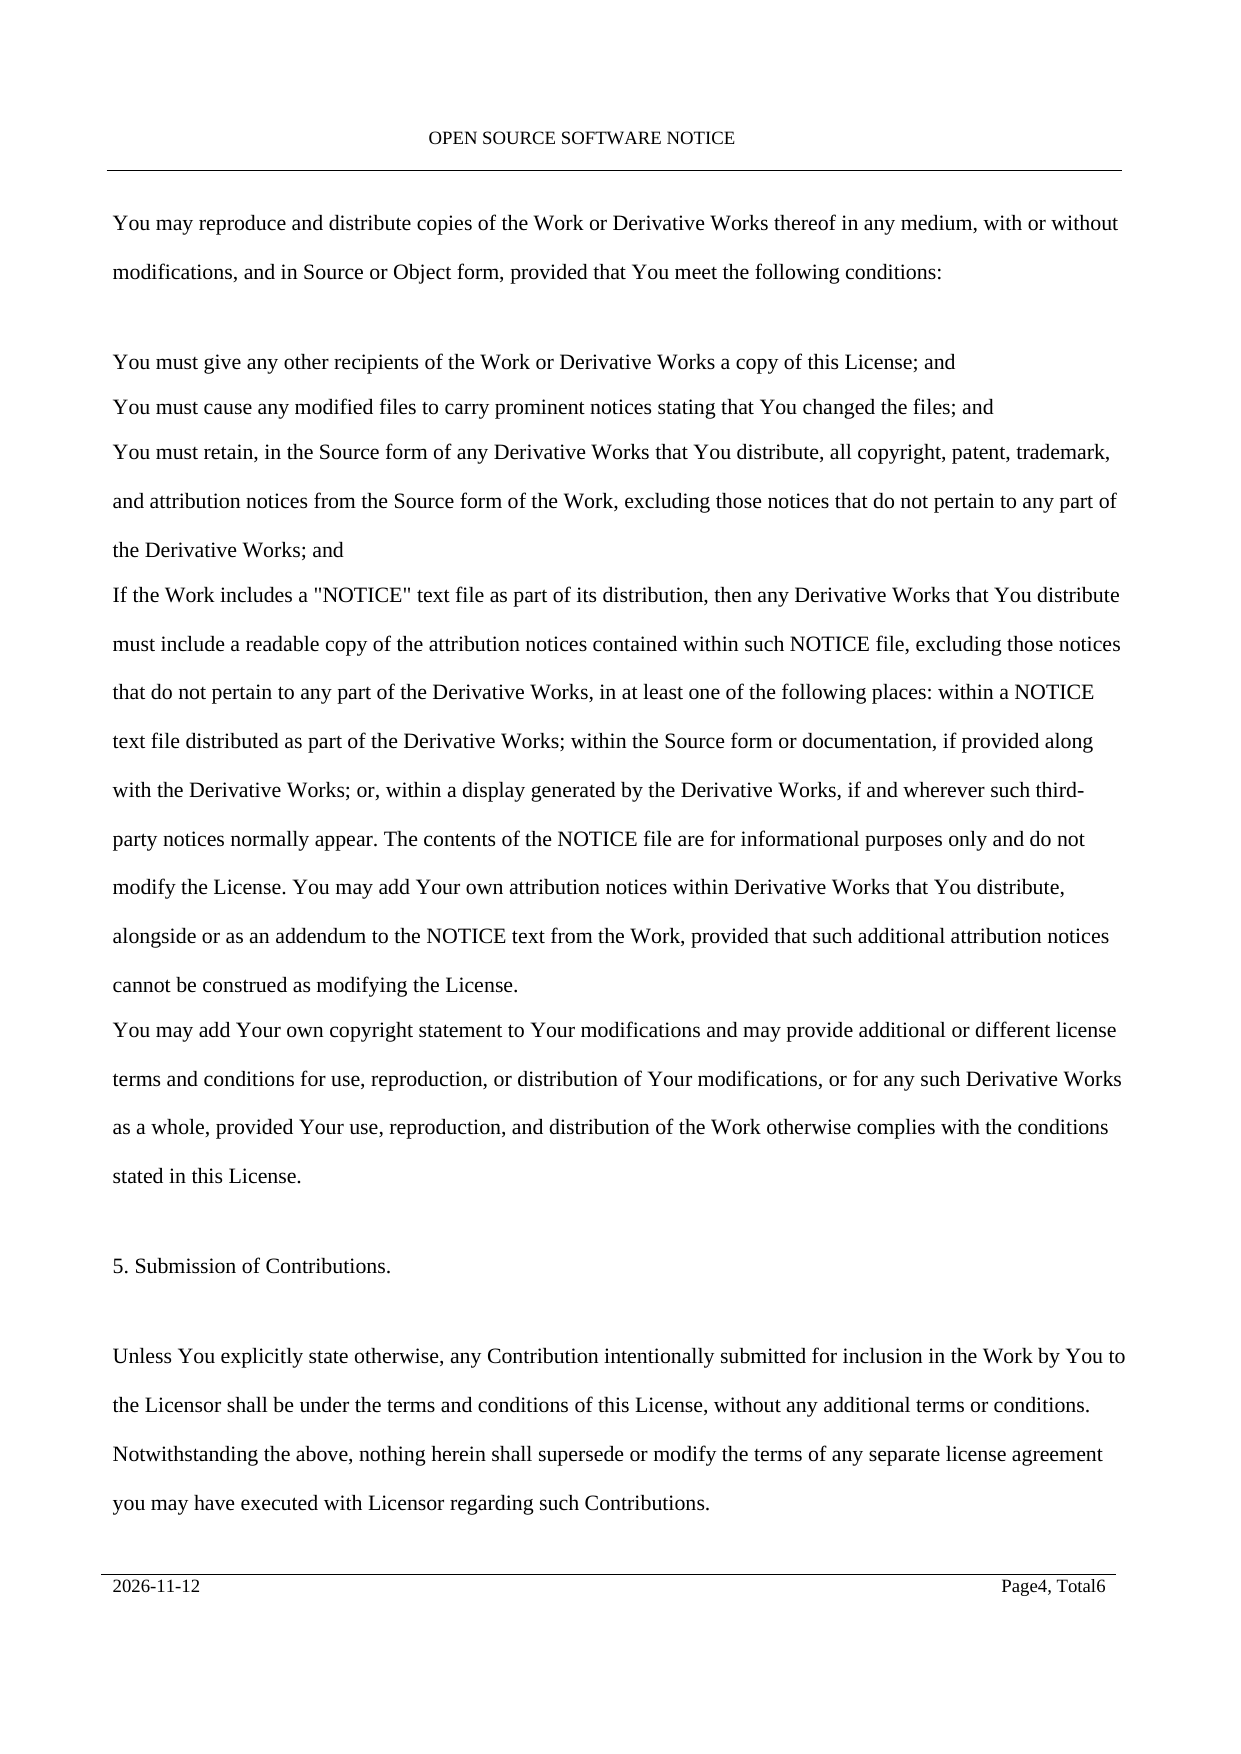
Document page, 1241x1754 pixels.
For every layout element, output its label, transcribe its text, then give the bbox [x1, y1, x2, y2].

text You may add Your own copyright statement to Your modifications and may provide additional or different license terms and conditions for use, reproduction, or distribution of Your modifications, or for any such Derivative Works as a whole, provided Your use, reproduction, and distribution of the Work otherwise complies with the conditions stated in this License. [112, 1013, 1128, 1192]
text Unless You explicitly state otherwise, any Contribution intentionally submitted for inclusion in the Work by You to the Licensor shall be under the terms and conditions of this License, without any additional terms or conditions. Notwithstanding the above, nothing herein shall supersede or modify the terms of any separate license agreement you may have executed with Licensor regarding such Contributions. [112, 1340, 1128, 1519]
text You must cause any modified files to carry prominent notices stating that You changed the files; and [112, 390, 1128, 423]
text You must give any other recipients of the Work or Derivative Works a copy of this License; and [112, 345, 1128, 378]
text 5. Submission of Contributions. [112, 1250, 1128, 1282]
text You must retain, in the Source form of any Derivative Works that You distribute, all copyright, patent, trademark, and attribution notices from the Source form of the Work, excluding those notices that do not pertain to any part of the Derivative Works; and [112, 436, 1128, 566]
text You may reproduce and distribute copies of the Work or Derivative Works thereof in any medium, with or without modifications, and in Source or Object form, provided that You meet the following conditions: [112, 206, 1128, 288]
text If the Work includes a "NOTICE" text file as part of its distribution, then any Derivative Works that You distribute must include a readable copy of the attribution notices contained within such NOTICE file, excluding those notices that do not pertain to any part of the Derivative Works, in at least one of the following places: within a NOTICE text file distributed as part of the Derivative Works; within the Source form or documentation, if provided along with the Derivative Works; or, within a display generated by the Derivative Works, if and wherever such third-party notices normally appear. The contents of the NOTICE file are for informational purposes only and do not modify the License. You may add Your own attribution notices within Derivative Works that You distribute, alongside or as an addendum to the NOTICE text from the Work, provided that such additional attribution notices cannot be construed as modifying the License. [112, 578, 1128, 1001]
